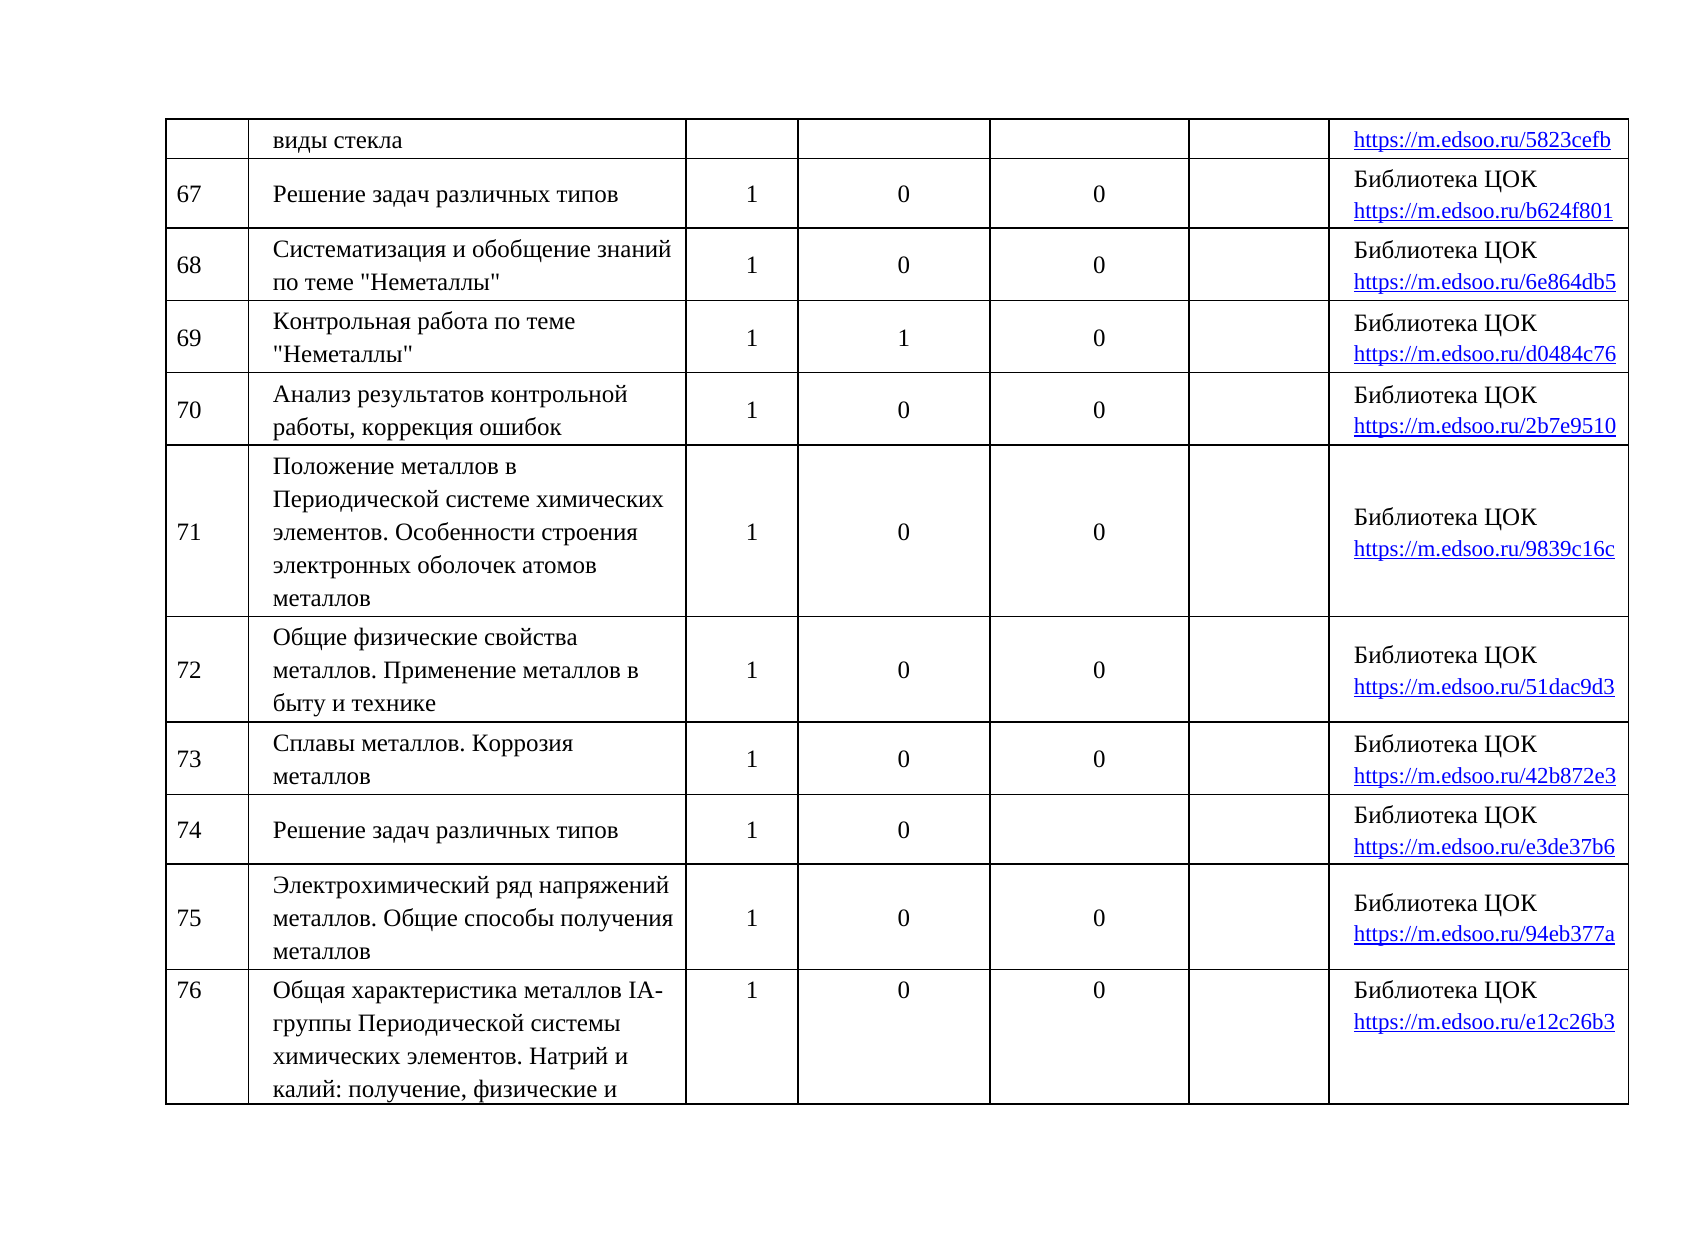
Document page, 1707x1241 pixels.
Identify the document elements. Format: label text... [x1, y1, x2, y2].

table_cell 0 [799, 970, 989, 1103]
table_cell 0 [799, 229, 989, 299]
table_cell [1190, 120, 1328, 157]
table_cell Сплавы металлов. Коррозия металлов [249, 723, 685, 793]
table_cell Библиотека ЦОК https://m.edsoo.ru/e3de37b6 [1330, 795, 1628, 863]
table_cell 0 [991, 301, 1188, 372]
table_cell Решение задач различных типов [249, 795, 685, 863]
table_cell 0 [799, 865, 989, 968]
table_cell 68 [167, 229, 248, 299]
table_cell Библиотека ЦОК https://m.edsoo.ru/42b872e3 [1330, 723, 1628, 793]
table_cell Библиотека ЦОК https://m.edsoo.ru/94eb377a [1330, 865, 1628, 968]
table_cell 0 [799, 120, 989, 157]
table_cell 0 [799, 795, 989, 863]
table_cell [1190, 617, 1328, 721]
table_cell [1330, 120, 1628, 157]
table_cell 70 [167, 373, 248, 444]
table_cell 0 [799, 617, 989, 721]
table_cell Положение металлов в Периодической системе химических элементов. Особенности строения электронных оболочек атомов металлов [249, 446, 685, 616]
table_cell [1190, 723, 1328, 793]
table_cell 0 [991, 970, 1188, 1103]
table_cell [1190, 970, 1328, 1103]
table_cell Анализ результатов контрольной работы, коррекция ошибок [249, 373, 685, 444]
table_cell 67 [167, 159, 248, 227]
table_cell 0 [991, 229, 1188, 299]
table_cell 1 [687, 373, 797, 444]
table_cell 71 [167, 446, 248, 616]
table_cell Контрольная работа по теме "Неметаллы" [249, 301, 685, 372]
table_cell 1 [687, 301, 797, 372]
table_cell 69 [167, 301, 248, 372]
table_cell [1190, 373, 1328, 444]
table_cell 76 [167, 970, 248, 1103]
table_cell 1 [687, 617, 797, 721]
table_cell 1 [687, 446, 797, 616]
table_cell [1190, 446, 1328, 616]
table_cell 0 [991, 446, 1188, 616]
table_cell Общие физические свойства металлов. Применение металлов в быту и технике [249, 617, 685, 721]
table_cell 0 [799, 159, 989, 227]
table_cell Систематизация и обобщение знаний по теме "Неметаллы" [249, 229, 685, 299]
table_cell 0 [991, 159, 1188, 227]
table_cell 0 [991, 723, 1188, 793]
table_cell [1190, 159, 1328, 227]
table_cell Библиотека ЦОК https://m.edsoo.ru/b624f801 [1330, 159, 1628, 227]
table_cell 1 [687, 795, 797, 863]
table_cell 66 [167, 120, 248, 157]
table_cell 0 [991, 373, 1188, 444]
table_cell [1190, 865, 1328, 968]
table_cell 1 [687, 159, 797, 227]
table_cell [249, 970, 685, 1103]
table_cell 0 [991, 865, 1188, 968]
table_cell Библиотека ЦОК https://m.edsoo.ru/d0484c76 [1330, 301, 1628, 372]
table_cell Библиотека ЦОК https://m.edsoo.ru/51dac9d3 [1330, 617, 1628, 721]
table_cell 0 [991, 617, 1188, 721]
table_cell 1 [687, 970, 797, 1103]
table_cell Библиотека ЦОК https://m.edsoo.ru/6e864db5 [1330, 229, 1628, 299]
table_cell 1 [799, 301, 989, 372]
table_cell Библиотека ЦОК https://m.edsoo.ru/9839c16c [1330, 446, 1628, 616]
table_cell 0 [991, 120, 1188, 157]
table_cell 0 [799, 446, 989, 616]
table_cell [1190, 795, 1328, 863]
table_cell 75 [167, 865, 248, 968]
table_cell 1 [687, 723, 797, 793]
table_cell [1330, 970, 1628, 1103]
table_cell 1 [687, 229, 797, 299]
table_cell Решение задач различных типов [249, 159, 685, 227]
table_cell Электрохимический ряд напряжений металлов. Общие способы получения металлов [249, 865, 685, 968]
table_cell [1190, 301, 1328, 372]
table_cell 0 [799, 373, 989, 444]
table_cell 73 [167, 723, 248, 793]
table_cell 0 [799, 723, 989, 793]
table_cell 74 [167, 795, 248, 863]
table_cell 1 [687, 120, 797, 157]
table_cell Библиотека ЦОК https://m.edsoo.ru/2b7e9510 [1330, 373, 1628, 444]
table_cell [1190, 229, 1328, 299]
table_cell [249, 120, 685, 157]
table_cell 1 [687, 865, 797, 968]
table_cell 72 [167, 617, 248, 721]
table_cell [991, 795, 1188, 863]
